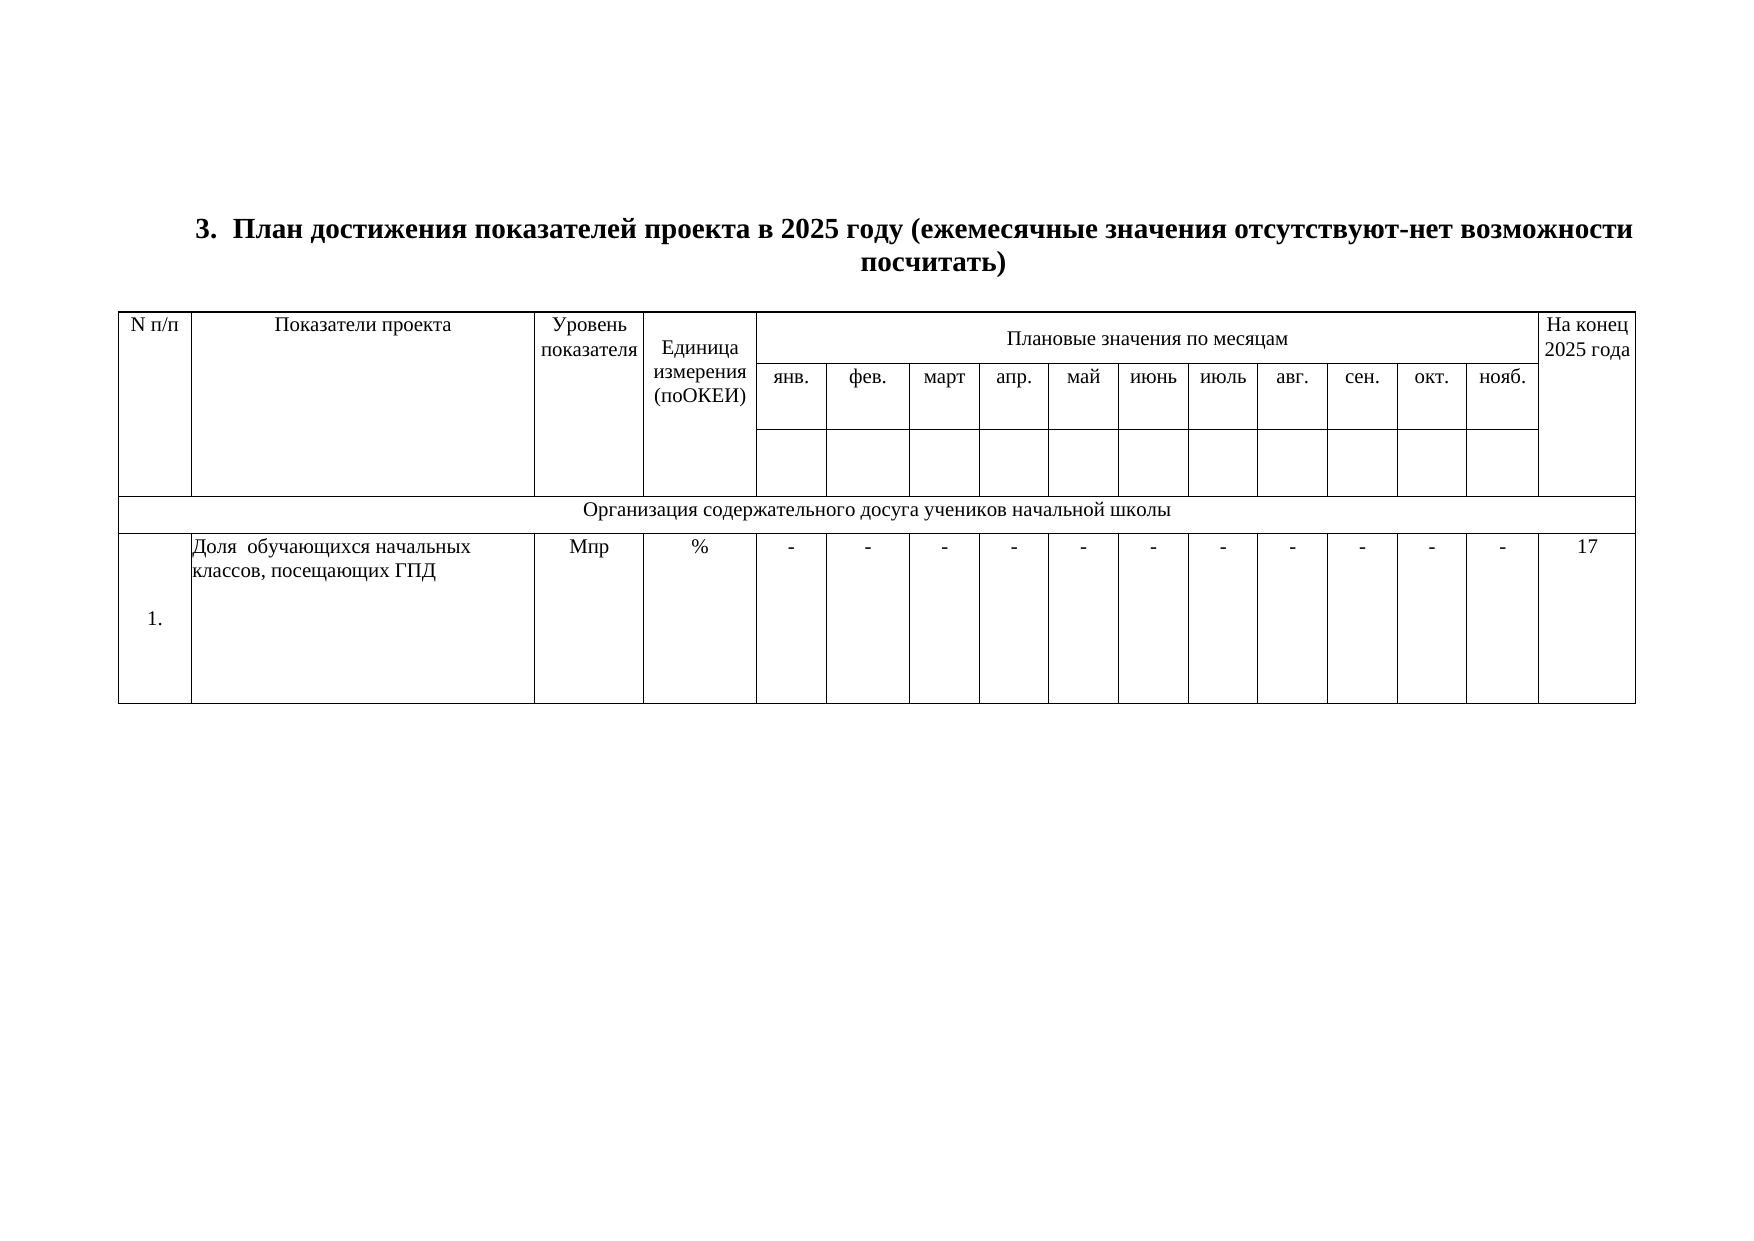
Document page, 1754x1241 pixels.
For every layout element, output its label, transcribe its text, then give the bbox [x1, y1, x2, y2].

table_cell [1328, 430, 1397, 496]
table_cell Организация содержательного досуга учеников начальной школы [119, 497, 1635, 532]
table_cell [1539, 429, 1635, 496]
table_header N п/п [119, 313, 191, 429]
table_cell [1467, 430, 1538, 496]
table_cell - [980, 534, 1048, 703]
table_cell - [827, 534, 909, 703]
table_cell [910, 430, 979, 496]
table_cell - [1398, 534, 1466, 703]
table_cell янв. [757, 364, 826, 429]
table_cell [1119, 430, 1188, 496]
table_cell 1. [119, 534, 191, 703]
list План достижения показателей проекта в 2025 году (ежемесячные значения отсутствуют-нет возможности посчитать) [193, 211, 1636, 278]
table_cell [644, 429, 756, 496]
table_cell нояб. [1467, 364, 1538, 429]
table_cell - [910, 534, 979, 703]
table_cell [1049, 430, 1118, 496]
table_cell Мпр [535, 534, 643, 703]
table_cell июнь [1119, 364, 1188, 429]
table_cell - [1049, 534, 1118, 703]
table_cell окт. [1398, 364, 1466, 429]
table_cell - [1328, 534, 1397, 703]
table_cell - [757, 534, 826, 703]
table_cell [757, 430, 826, 496]
table_cell [119, 429, 191, 496]
table_header Уровень показателя [535, 313, 643, 429]
table_cell 17 [1539, 534, 1635, 703]
table_cell [1398, 430, 1466, 496]
table_cell сен. [1328, 364, 1397, 429]
table_cell июль [1189, 364, 1257, 429]
table_cell [1258, 430, 1327, 496]
table_cell [1189, 430, 1257, 496]
table_header Плановые значения по месяцам [757, 313, 1538, 363]
table_cell - [1467, 534, 1538, 703]
table_cell авг. [1258, 364, 1327, 429]
table_cell - [1119, 534, 1188, 703]
table_cell апр. [980, 364, 1048, 429]
table_cell [827, 430, 909, 496]
table_cell % [644, 534, 756, 703]
table_cell май [1049, 364, 1118, 429]
table_cell [192, 429, 534, 496]
table_cell фев. [827, 364, 909, 429]
table_cell Доля обучающихся начальных классов, посещающих ГПД [192, 534, 534, 703]
table_cell март [910, 364, 979, 429]
table_header Показатели проекта [192, 313, 534, 429]
table_cell - [1258, 534, 1327, 703]
table_cell - [1189, 534, 1257, 703]
table_cell [535, 429, 643, 496]
table_header На конец 2025 года [1539, 313, 1635, 429]
table_header Единица измерения (поОКЕИ) [644, 313, 756, 429]
table_cell [980, 430, 1048, 496]
